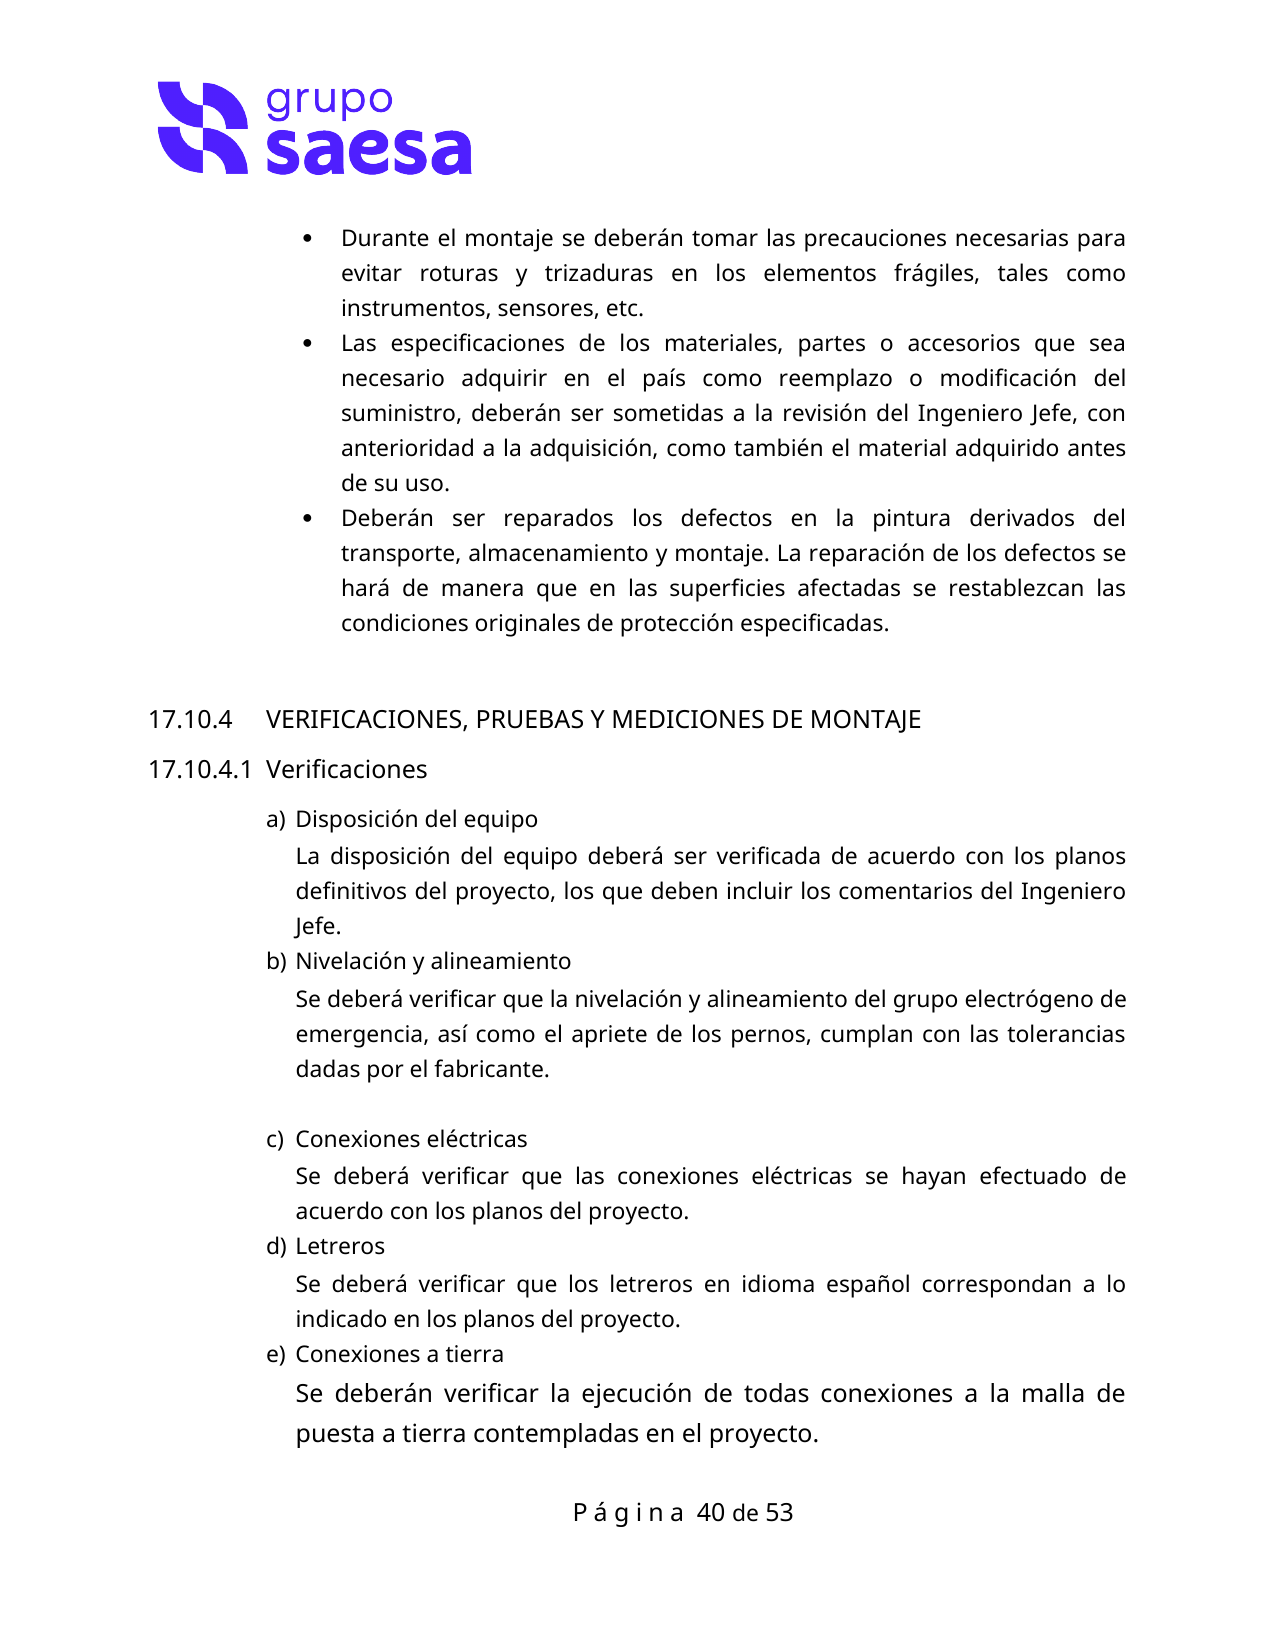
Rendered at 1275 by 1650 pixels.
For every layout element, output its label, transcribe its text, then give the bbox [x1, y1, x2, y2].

list Conexiones a tierra [223, 1338, 1127, 1369]
list Deberán ser reparados los defectos en la pintura derivados del transporte, almacenamiento y montaje. La reparación de los defectos se hará de manera que en las superficies afectadas se restablezcan las condiciones originales de protección especificadas. [303, 501, 1127, 638]
list Se deberá verificar que los letreros en idioma español correspondan a lo indicado en los planos del proyecto. [295, 1268, 1127, 1334]
subtitle VERIFICACIONES, PRUEBAS Y MEDICIONES DE MONTAJE [148, 701, 1127, 736]
list La disposición del equipo deberá ser verificada de acuerdo con los planos definitivos del proyecto, los que deben incluir los comentarios del Ingeniero Jefe. [295, 840, 1127, 941]
list Se deberá verificar que la nivelación y alineamiento del grupo electrógeno de emergencia, así como el apriete de los pernos, cumplan con las tolerancias dadas por el fabricante. [295, 983, 1127, 1084]
list Conexiones eléctricas [223, 1123, 1127, 1154]
list Nivelación y alineamiento [223, 945, 1127, 976]
list Se deberá verificar que las conexiones eléctricas se hayan efectuado de acuerdo con los planos del proyecto. [295, 1160, 1127, 1226]
list Las especificaciones de los materiales, partes o accesorios que sea necesario adquirir en el país como reemplazo o modificación del suministro, deberán ser sometidas a la revisión del Ingeniero Jefe, con anterioridad a la adquisición, como también el material adquirido antes de su uso. [303, 326, 1127, 498]
subtitle Verificaciones [148, 752, 1127, 786]
list Disposición del equipo [223, 803, 1127, 834]
text Se deberán verificar la ejecución de todas conexiones a la malla de puesta a tierra contempladas en el proyecto. [295, 1375, 1127, 1450]
list Letreros [223, 1230, 1127, 1261]
picture [147, 73, 481, 178]
list Durante el montaje se deberán tomar las precauciones necesarias para evitar roturas y trizaduras en los elementos frágiles, tales como instrumentos, sensores, etc. [303, 221, 1127, 323]
